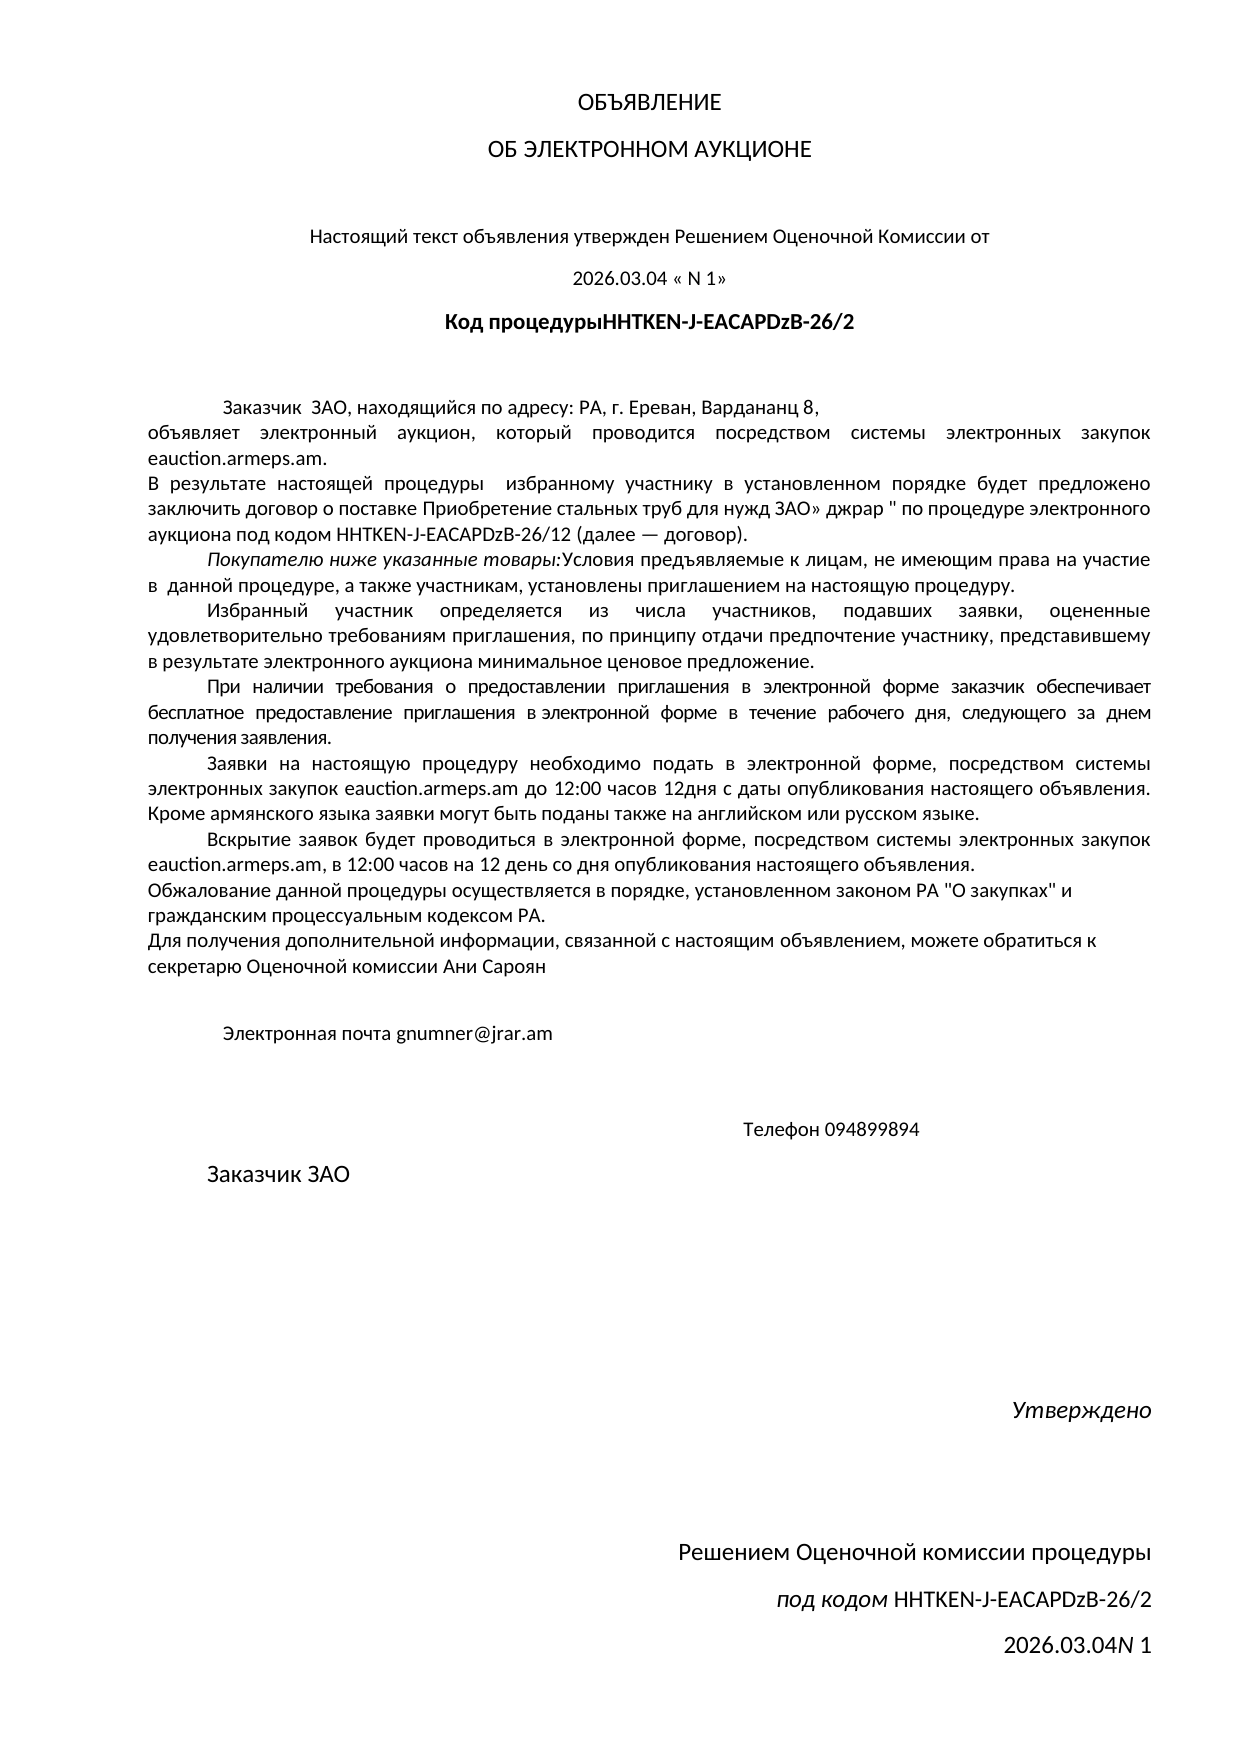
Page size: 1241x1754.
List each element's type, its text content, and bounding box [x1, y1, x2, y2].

text Обжалование данной процедуры осуществляется в порядке, установленном законом РА "О закупках" и гражданским процессуальным кодексом РА. [148, 877, 1152, 928]
text ОБЪЯВЛЕНИЕ [148, 86, 1152, 117]
text Заказчик ЗАО [148, 1158, 1152, 1189]
text под кодом HHTKEN-J-EACAPDzB-26/2 2026.03.04 N 1 [148, 1583, 1152, 1659]
text При наличии требования о предоставлении приглашения в электронной форме заказчик обеспечивает бесплатное предоставление приглашения в электронной форме в течение рабочего дня, следующего за днем получения заявления. [148, 673, 1152, 750]
text Настоящий текст объявления утвержден Решением Оценочной Комиссии от [148, 223, 1152, 248]
text Решением Оценочной комиссии процедуры [148, 1536, 1152, 1567]
text Покупателю ниже указанные товары:Условия предъявляемые к лицам, не имеющим права на участие в данной процедуре, а также участникам, установлены приглашением на настоящую процедуру. [148, 546, 1152, 597]
text Телефон 094899894 [325, 1063, 1152, 1142]
text объявляет электронный аукцион, который проводится посредством системы электронных закупок eauction.armeps.am. [148, 419, 1152, 470]
text Заявки на настоящую процедуру необходимо подать в электронной форме, посредством системы электронных закупок eauction.armeps.am до 12:00 часов 12дня с даты опубликования настоящего объявления. Кроме армянского языка заявки могут быть поданы также на английском или русском языке. [148, 750, 1152, 826]
text В результате настоящей процедуры избранному участнику в установленном порядке будет предложено заключить договор о поставке Приобретение стальных труб для нужд ЗАО» джрар " по процедуре электронного аукциона под кодом HHTKEN-J-EACAPDzB-26/12 (далее — договор). [148, 470, 1152, 546]
text 2026.03.04 « N 1» [148, 265, 1152, 290]
text Заказчик ЗАО, находящийся по адресу: РА, г. Ереван, Вардананц 8, [148, 394, 1152, 419]
text Код процедурыHHTKEN-J-EACAPDzB-26/2 [148, 307, 1152, 335]
text Электронная почта gnumner@jrar.am [148, 1021, 1152, 1046]
text Для получения дополнительной информации, связанной с настоящим объявлением, можете обратиться к секретарю Оценочной комиссии Ани Сароян [148, 928, 1152, 978]
text Вскрытие заявок будет проводиться в электронной форме, посредством системы электронных закупок eauction.armeps.am, в 12:00 часов на 12 день со дня опубликования настоящего объявления. [148, 826, 1152, 877]
text ОБ ЭЛЕКТРОННОМ АУКЦИОНЕ [148, 134, 1152, 164]
text Избранный участник определяется из числа участников, подавших заявки, оцененные удовлетворительно требованиям приглашения, по принципу отдачи предпочтение участнику, представившему в результате электронного аукциона минимальное ценовое предложение. [148, 597, 1152, 673]
text Утверждено [148, 1394, 1152, 1425]
